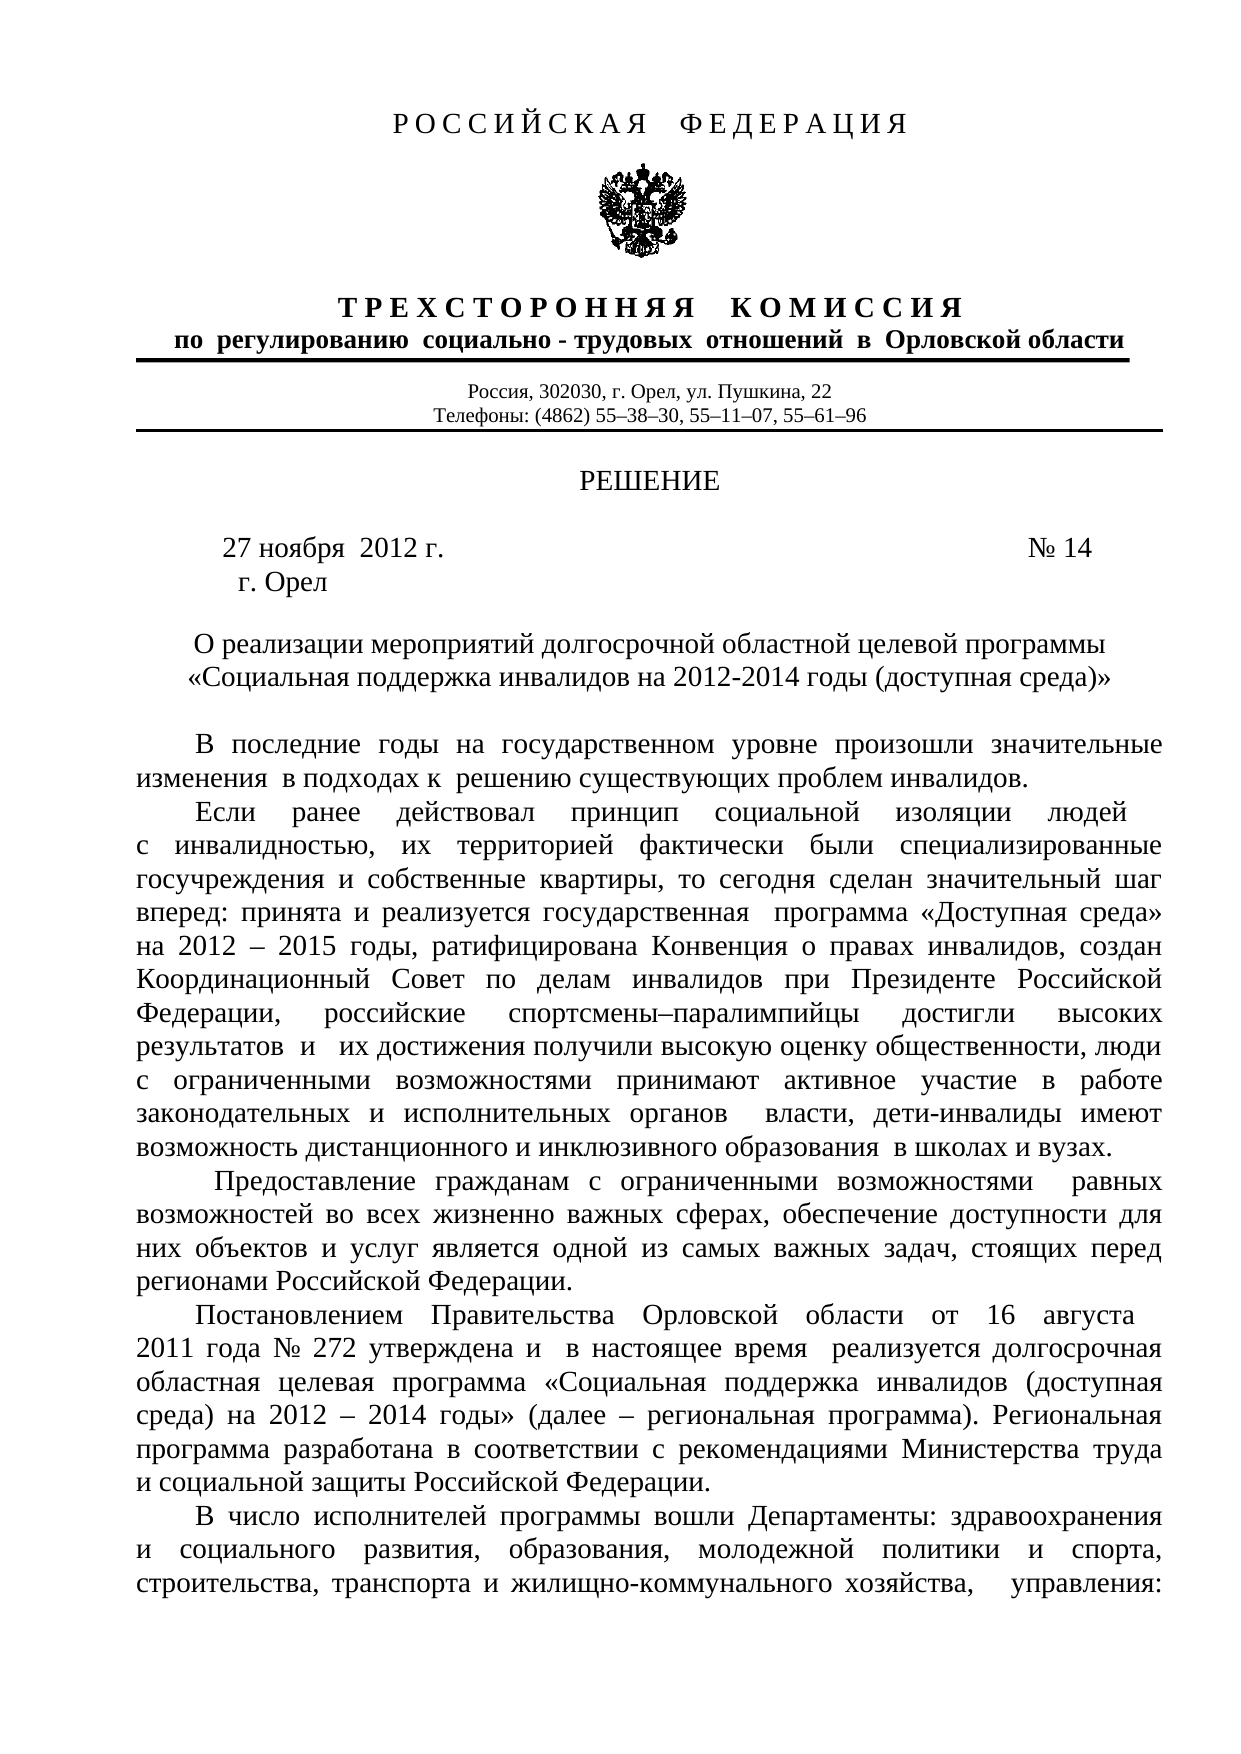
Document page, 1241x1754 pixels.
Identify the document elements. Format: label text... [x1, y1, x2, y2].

picture [572, 140, 727, 290]
text О реализации мероприятий долгосрочной областной целевой программы «Социальная поддержка инвалидов на 2012-2014 годы (доступная среда)» [136, 626, 1163, 693]
text г. Орел [136, 564, 1163, 597]
text Телефоны: (4862) 55–38–30, 55–11–07, 55–61–96 [136, 403, 1163, 429]
text РЕШЕНИЕ [136, 463, 1163, 497]
text Россия, . Орел, ул. Пушкина, 22 [136, 379, 1163, 403]
text В последние годы на государственном уровне произошли значительные изменения в подходах к решению существующих проблем инвалидов. [136, 727, 1163, 794]
text Если ранее действовал принцип социальной изоляции людей с инвалидностью, их территорией фактически были специализированные госучреждения и собственные квартиры, то сегодня сделан значительный шаг вперед: принята и реализуется государственная программа «Доступная среда» на 2012 – 2015 годы, ратифицирована Конвенция о правах инвалидов, создан Координационный Совет по делам инвалидов при Президенте Российской Федерации, российские спортсмены–паралимпийцы достигли высоких результатов и их достижения получили высокую оценку общественности, люди с ограниченными возможностями принимают активное участие в работе законодательных и исполнительных органов власти, дети-инвалиды имеют возможность дистанционного и инклюзивного образования в школах и вузах. [136, 794, 1163, 1163]
text Предоставление гражданам с ограниченными возможностями равных возможностей во всех жизненно важных сферах, обеспечение доступности для них объектов и услуг является одной из самых важных задач, стоящих перед регионами Российской Федерации. [136, 1163, 1163, 1297]
text 27 ноября 2012 г. № 14 [136, 530, 1163, 564]
text по регулированию социально - трудовых отношений в Орловской области [136, 323, 1163, 354]
text Постановлением Правительства Орловской области от 16 августа 2011 года № 272 утверждена и в настоящее время реализуется долгосрочная областная целевая программа «Социальная поддержка инвалидов (доступная среда) на 2012 – 2014 годы» (далее – региональная программа). Региональная программа разработана в соответствии с рекомендациями Министерства труда и социальной защиты Российской Федерации. [136, 1297, 1163, 1498]
text Т Р Е Х С Т О Р О Н Н Я Я К О М И С С И Я [136, 290, 1163, 323]
text РОССИЙСКАЯ ФЕДЕРАЦИЯ [136, 106, 1163, 140]
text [136, 1498, 1163, 1599]
